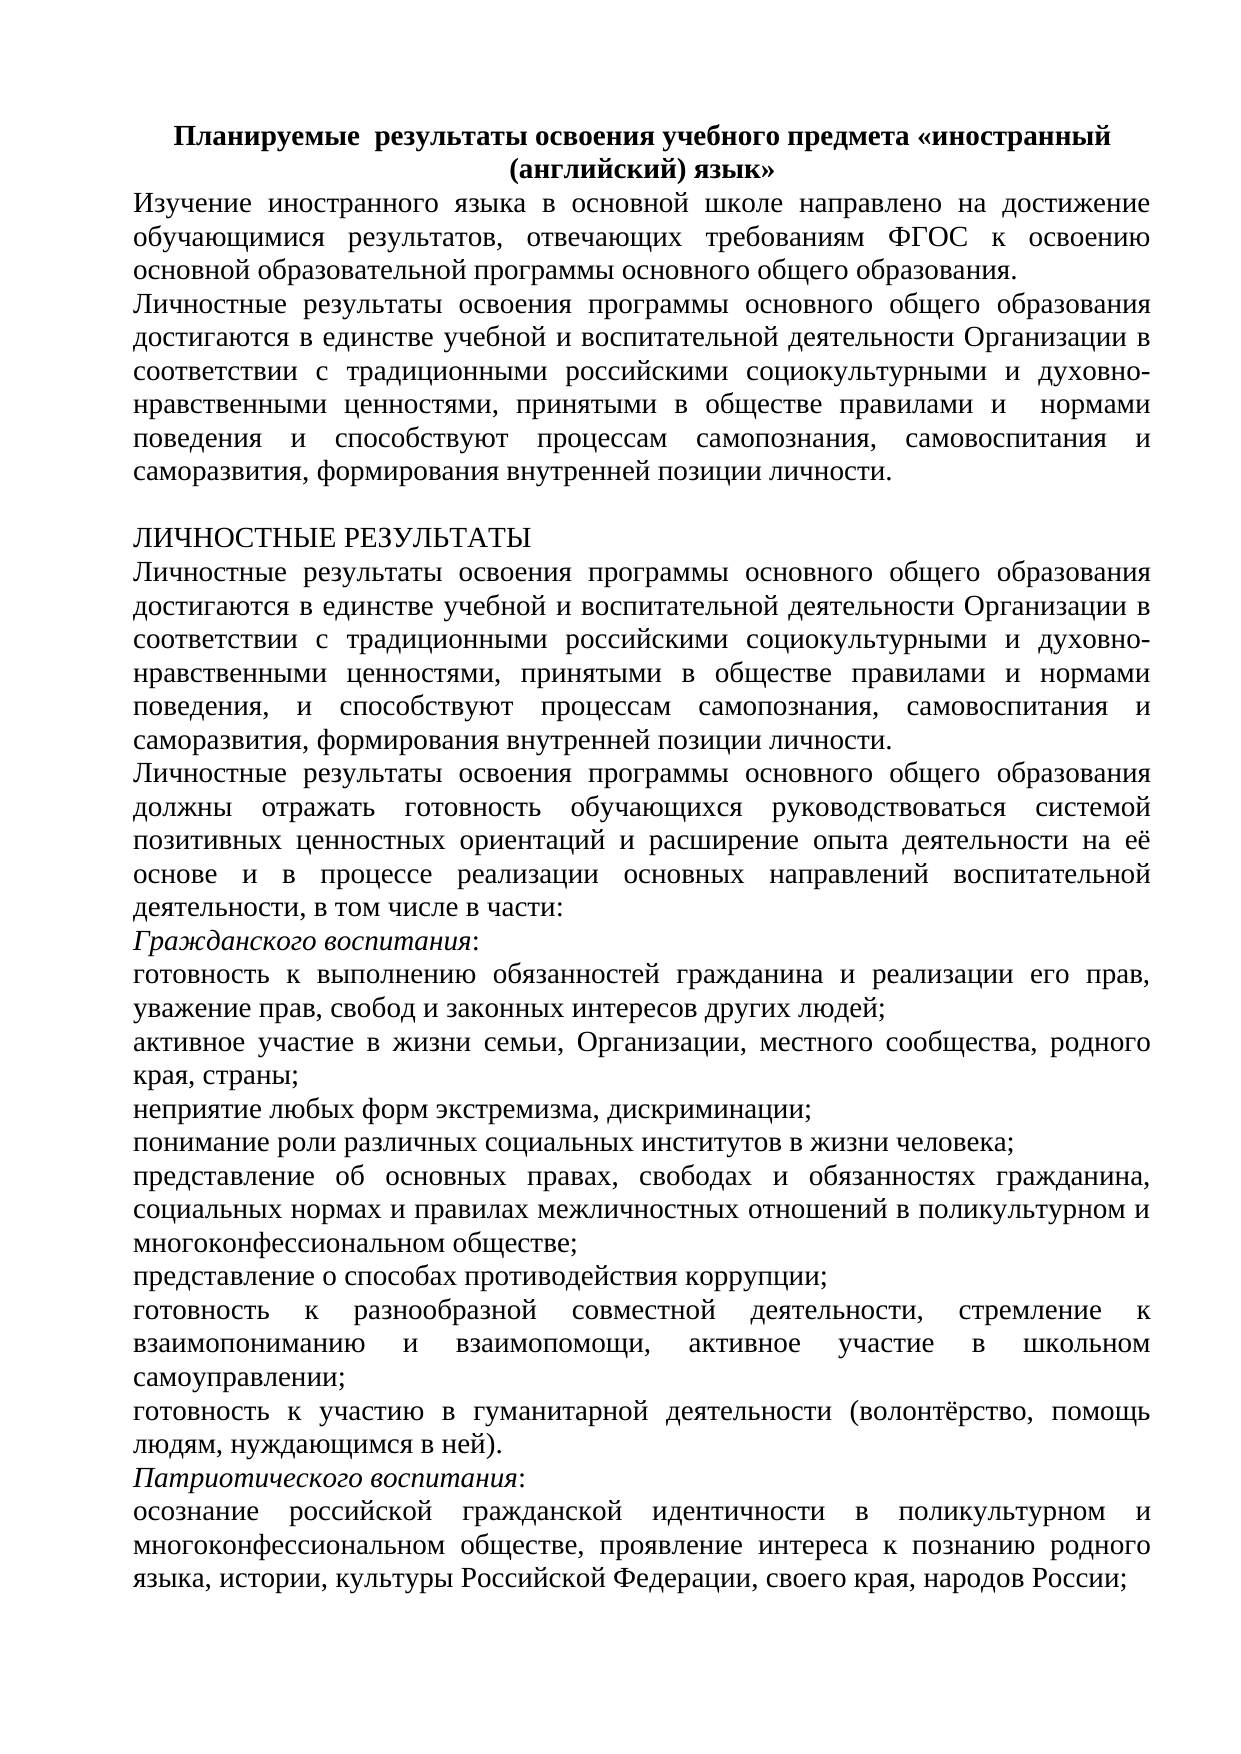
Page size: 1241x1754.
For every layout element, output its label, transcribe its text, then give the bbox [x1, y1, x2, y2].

text неприятие любых форм экстремизма, дискриминации; [133, 1091, 1152, 1124]
text готовность к участию в гуманитарной деятельности (волонтёрство, помощь людям, нуждающимся в ней). [133, 1393, 1152, 1460]
text Патриотического воспитания: [133, 1460, 1152, 1493]
text активное участие в жизни семьи, Организации, местного сообщества, родного края, страны; [133, 1024, 1152, 1091]
text представление об основных правах, свободах и обязанностях гражданина, социальных нормах и правилах межличностных отношений в поликультурном и многоконфессиональном обществе; [133, 1158, 1152, 1258]
text Личностные результаты освоения программы основного общего образования должны отражать готовность обучающихся руководствоваться системой позитивных ценностных ориентаций и расширение опыта деятельности на её основе и в процессе реализации основных направлений воспитательной деятельности, в том числе в части: [133, 755, 1152, 923]
text готовность к выполнению обязанностей гражданина и реализации его прав, уважение прав, свобод и законных интересов других людей; [133, 957, 1152, 1024]
text Изучение иностранного языка в основной школе направлено на достижение обучающимися результатов, отвечающих требованиям ФГОС к освоению основной образовательной программы основного общего образования. [133, 185, 1152, 286]
text ЛИЧНОСТНЫЕ РЕЗУЛЬТАТЫ [133, 521, 1152, 554]
text Личностные результаты освоения программы основного общего образования достигаются в единстве учебной и воспитательной деятельности Организации в соответствии с традиционными российскими социокультурными и духовно-нравственными ценностями, принятыми в обществе правилами и нормами поведения и способствуют процессам самопознания, самовоспитания и саморазвития, формирования внутренней позиции личности. [133, 286, 1152, 487]
text представление о способах противодействия коррупции; [133, 1258, 1152, 1292]
text готовность к разнообразной совместной деятельности, стремление к взаимопониманию и взаимопомощи, активное участие в школьном самоуправлении; [133, 1292, 1152, 1393]
text Гражданского воспитания: [133, 923, 1152, 957]
text понимание роли различных социальных институтов в жизни человека; [133, 1124, 1152, 1158]
text осознание российской гражданской идентичности в поликультурном и многоконфессиональном обществе, проявление интереса к познанию родного языка, истории, культуры Российской Федерации, своего края, народов России; [133, 1493, 1152, 1594]
text Личностные результаты освоения программы основного общего образования достигаются в единстве учебной и воспитательной деятельности Организации в соответствии с традиционными российскими социокультурными и духовно-нравственными ценностями, принятыми в обществе правилами и нормами поведения, и способствуют процессам самопознания, самовоспитания и саморазвития, формирования внутренней позиции личности. [133, 554, 1152, 755]
text Планируемые результаты освоения учебного предмета «иностранный (английский) язык» [133, 118, 1152, 185]
